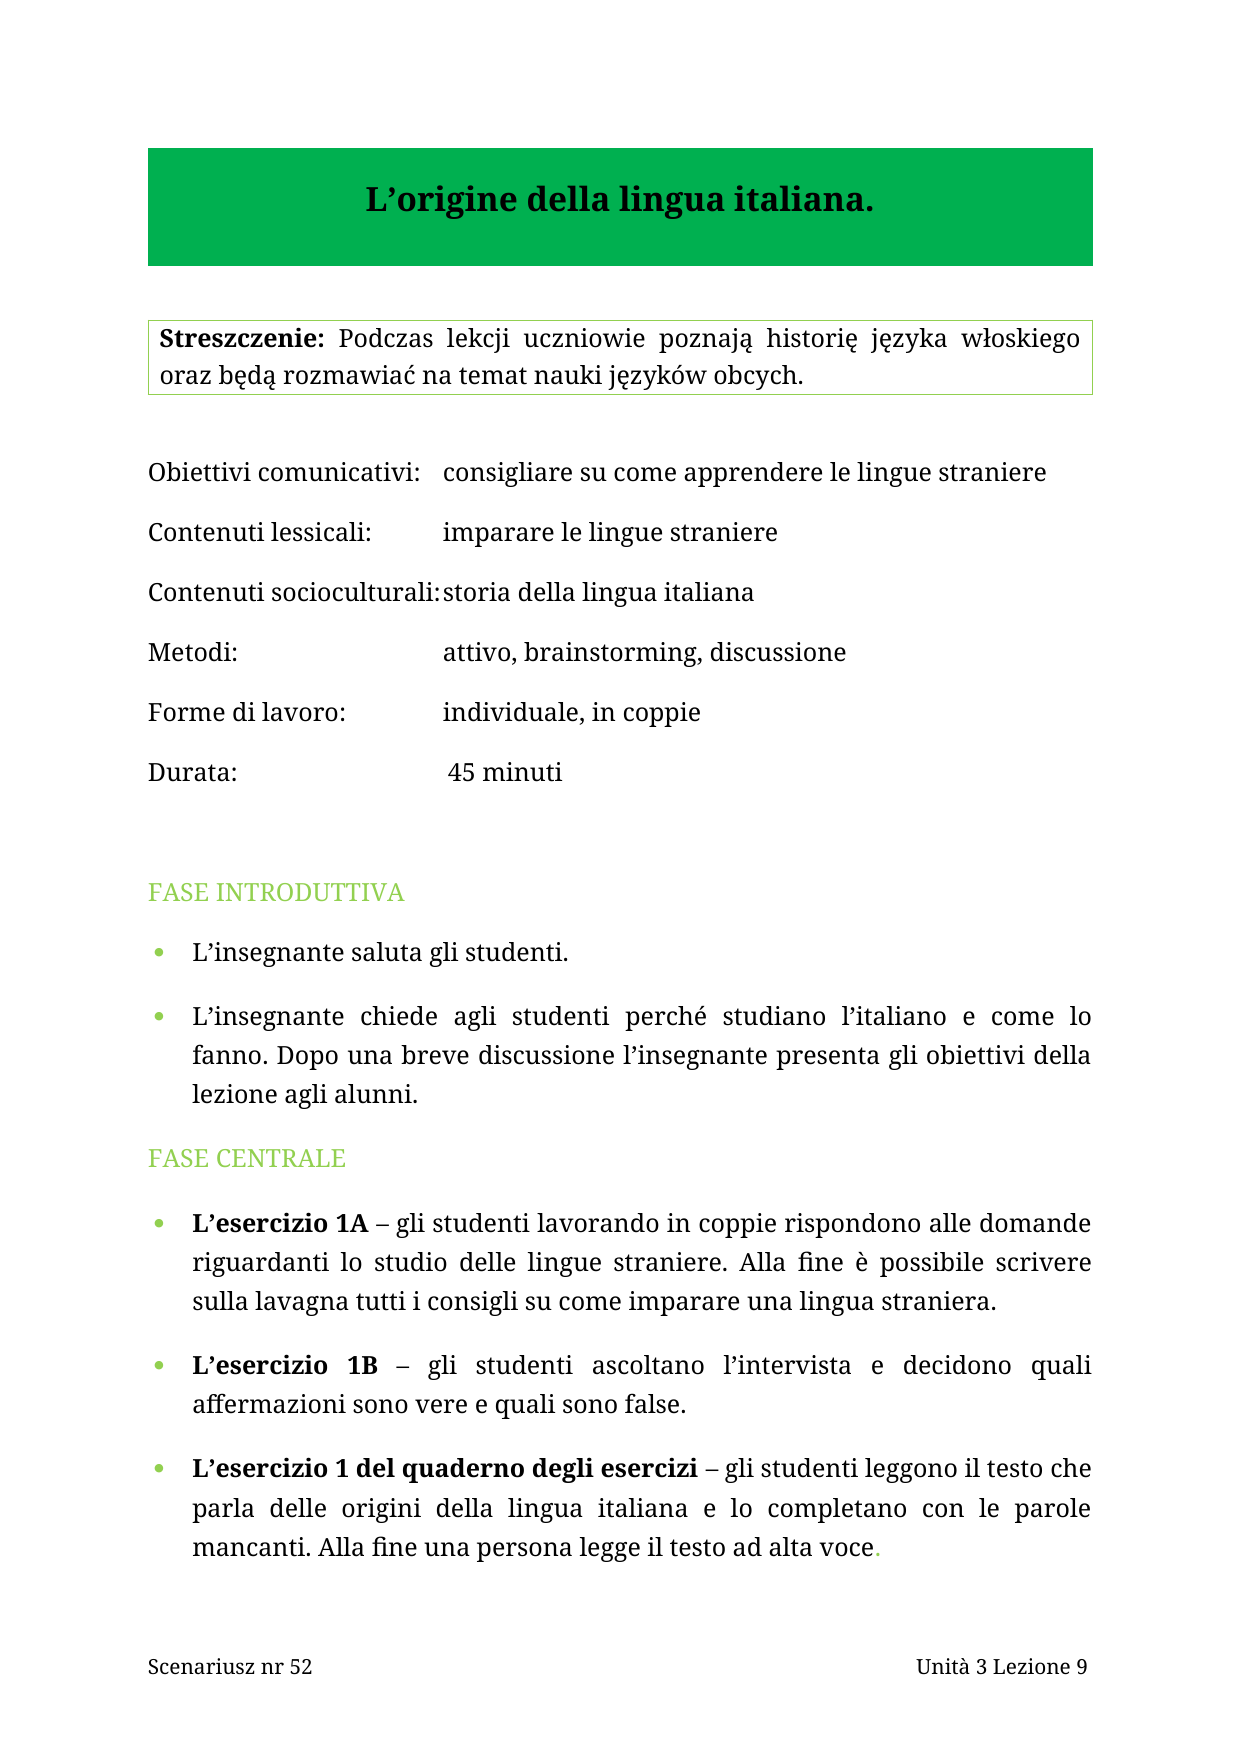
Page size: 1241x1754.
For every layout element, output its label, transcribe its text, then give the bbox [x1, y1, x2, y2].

list L’esercizio 1A – gli studenti lavorando in coppie rispondono alle domande riguardanti lo studio delle lingue straniere. Alla fine è possibile scrivere sulla lavagna tutti i consigli su come imparare una lingua straniera. [154, 1205, 1093, 1318]
list L’insegnante saluta gli studenti. [154, 934, 1093, 968]
text Metodi: attivo, brainstorming, discussione [148, 634, 1093, 668]
text Contenuti lessicali: imparare le lingue straniere [148, 514, 1093, 548]
text FASE CENTRALE [148, 1141, 1093, 1175]
list L’esercizio 1 del quaderno degli esercizi – gli studenti leggono il testo che parla delle origini della lingua italiana e lo completano con le parole mancanti. Alla fine una persona legge il testo ad alta voce. [154, 1451, 1093, 1563]
text Forme di lavoro: individuale, in coppie [148, 694, 1093, 728]
text Durata: 45 minuti [148, 754, 1093, 788]
list L’esercizio 1B – gli studenti ascoltano l’intervista e decidono quali affermazioni sono vere e quali sono false. [154, 1348, 1093, 1421]
text Obiettivi comunicativi: consigliare su come apprendere le lingue straniere [148, 454, 1093, 488]
list L’insegnante chiede agli studenti perché studiano l’italiano e come lo fanno. Dopo una breve discussione l’insegnante presenta gli obiettivi della lezione agli alunni. [154, 999, 1093, 1111]
table_header Streszczenie: Podczas lekcji uczniowie poznają historię języka włoskiego oraz będą rozmawiać na temat nauki języków obcych. [149, 321, 1092, 393]
text Contenuti socioculturali: storia della lingua italiana [148, 574, 1093, 608]
text FASE INTRODUTTIVA [148, 874, 1093, 908]
table_header L’origine della lingua italiana. [148, 148, 1093, 266]
